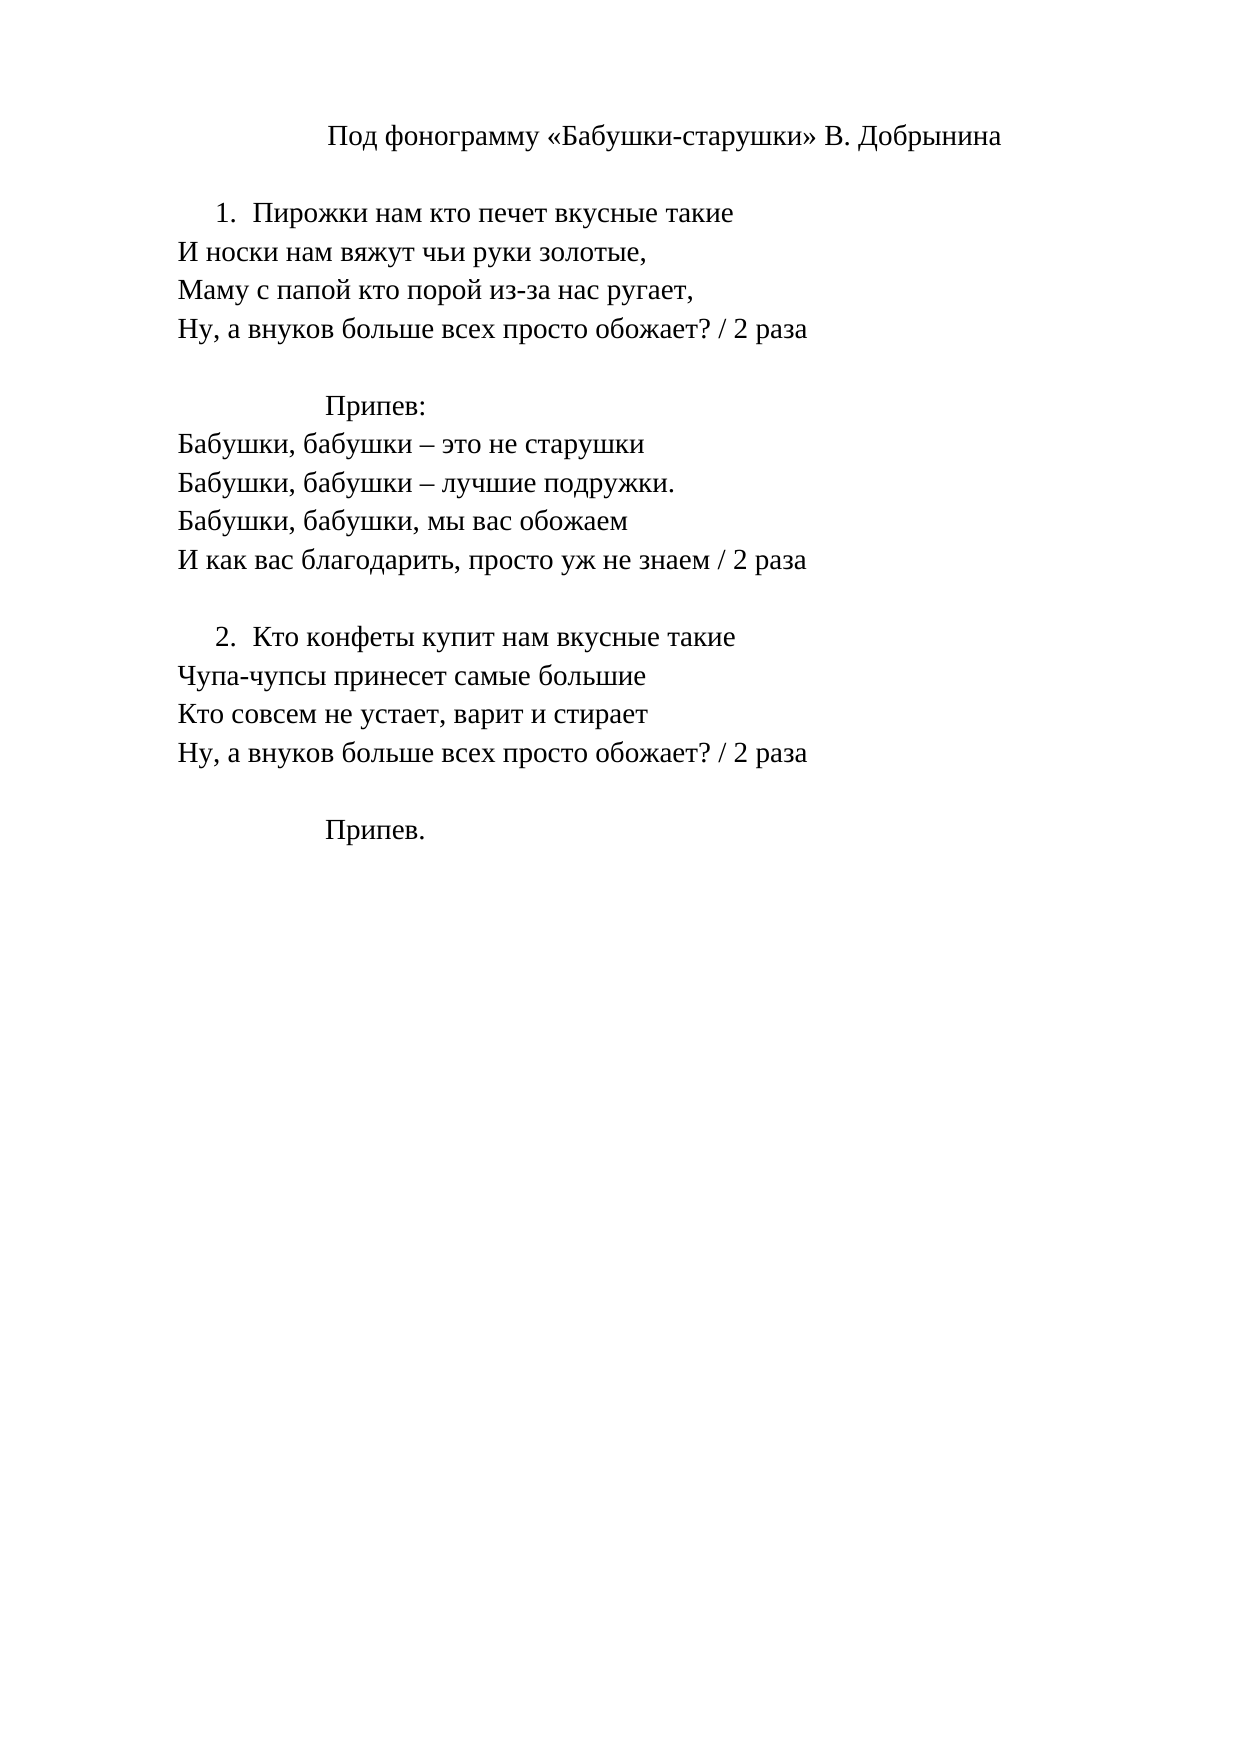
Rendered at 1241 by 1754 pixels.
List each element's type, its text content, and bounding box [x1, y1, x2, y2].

text Кто совсем не устает, варит и стирает [177, 696, 1152, 730]
text Припев. [177, 812, 1152, 845]
text Припев: [177, 388, 1152, 421]
text Под фонограмму «Бабушки-старушки» В. Добрынина [177, 118, 1152, 152]
text Ну, а внуков больше всех просто обожает? / 2 раза [177, 311, 1152, 344]
text Бабушки, бабушки – это не старушки [177, 426, 1152, 460]
text И носки нам вяжут чьи руки золотые, [177, 234, 1152, 267]
text Ну, а внуков больше всех просто обожает? / 2 раза [177, 735, 1152, 768]
list Кто конфеты купит нам вкусные такие [215, 619, 1152, 653]
text Бабушки, бабушки – лучшие подружки. [177, 465, 1152, 498]
text Маму с папой кто порой из-за нас ругает, [177, 272, 1152, 306]
text Чупа-чупсы принесет самые большие [177, 658, 1152, 691]
text И как вас благодарить, просто уж не знаем / 2 раза [177, 542, 1152, 576]
text Бабушки, бабушки, мы вас обожаем [177, 503, 1152, 537]
list Пирожки нам кто печет вкусные такие [215, 195, 1152, 229]
